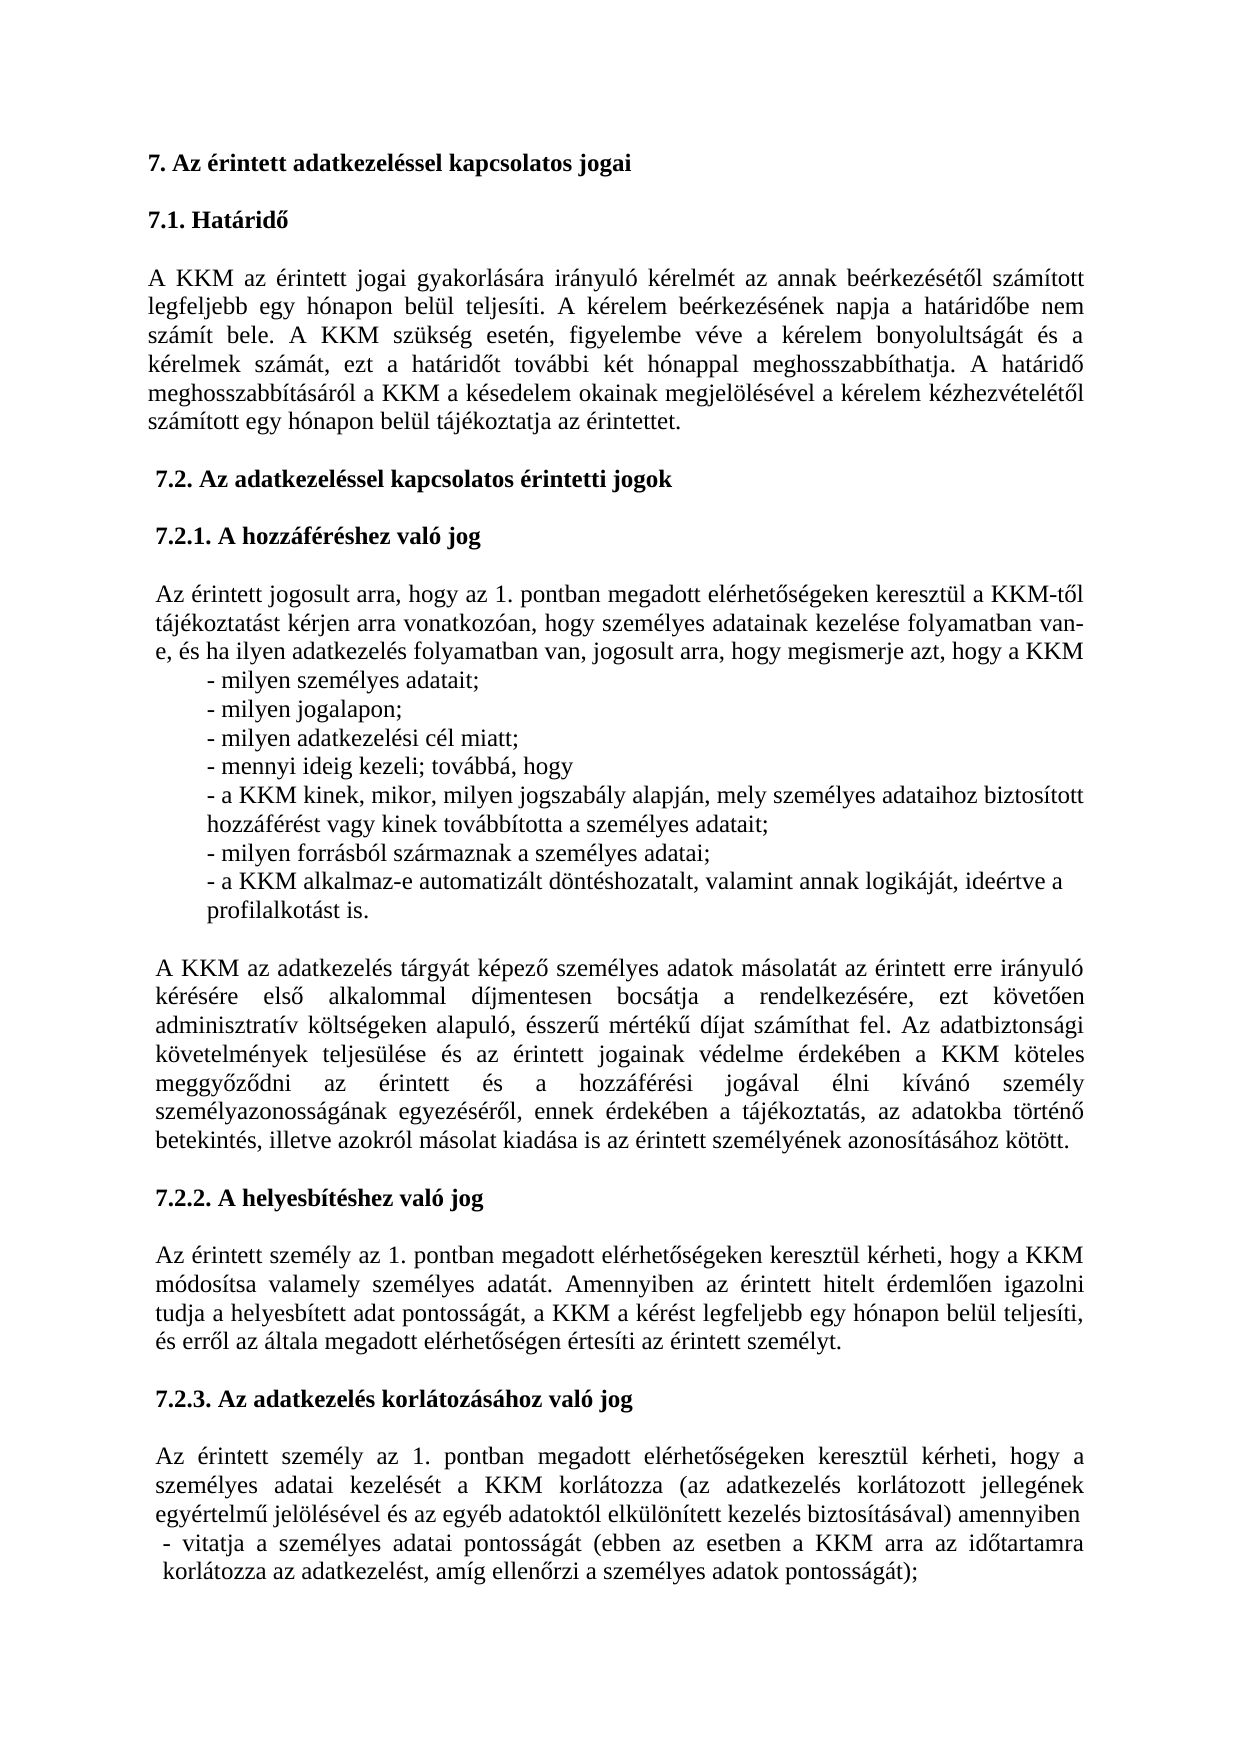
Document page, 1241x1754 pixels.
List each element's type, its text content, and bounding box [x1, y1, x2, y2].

text 7.2.2. A helyesbítéshez való jog [155, 1183, 1093, 1211]
text 7.2. Az adatkezeléssel kapcsolatos érintetti jogok [155, 464, 1093, 493]
text - milyen adatkezelési cél miatt; [207, 723, 1093, 751]
text - milyen forrásból származnak a személyes adatai; [207, 838, 1093, 866]
text - milyen személyes adatait; [207, 665, 1093, 694]
text 7.1. Határidő [148, 205, 1093, 234]
text - milyen jogalapon; [207, 694, 1093, 723]
text - vitatja a személyes adatai pontosságát (ebben az esetben a KKM arra az időtartamra korlátozza az adatkezelést, amíg ellenőrzi a személyes adatok pontosságát); [162, 1528, 1085, 1585]
text 7.2.1. A hozzáféréshez való jog [155, 521, 1093, 550]
text - mennyi ideig kezeli; továbbá, hogy [207, 751, 1093, 780]
text 7.2.3. Az adatkezelés korlátozásához való jog [155, 1384, 1093, 1413]
text Az érintett személy az 1. pontban megadott elérhetőségeken keresztül kérheti, hogy a KKM módosítsa valamely személyes adatát. Amennyiben az érintett hitelt érdemlően igazolni tudja a helyesbített adat pontosságát, a KKM a kérést legfeljebb egy hónapon belül teljesíti, és erről az általa megadott elérhetőségen értesíti az érintett személyt. [155, 1240, 1085, 1355]
text A KKM az adatkezelés tárgyát képező személyes adatok másolatát az érintett erre irányuló kérésére első alkalommal díjmentesen bocsátja a rendelkezésére, ezt követően adminisztratív költségeken alapuló, ésszerű mértékű díjat számíthat fel. Az adatbiztonsági követelmények teljesülése és az érintett jogainak védelme érdekében a KKM köteles meggyőződni az érintett és a hozzáférési jogával élni kívánó személy személyazonosságának egyezéséről, ennek érdekében a tájékoztatás, az adatokba történő betekintés, illetve azokról másolat kiadása is az érintett személyének azonosításához kötött. [155, 953, 1085, 1154]
text - a KKM alkalmaz-e automatizált döntéshozatalt, valamint annak logikáját, ideértve a profilalkotást is. [207, 866, 1085, 924]
text Az érintett személy az 1. pontban megadott elérhetőségeken keresztül kérheti, hogy a személyes adatai kezelését a KKM korlátozza (az adatkezelés korlátozott jellegének egyértelmű jelölésével és az egyéb adatoktól elkülönített kezelés biztosításával) amennyiben [155, 1441, 1085, 1528]
list Az érintett adatkezeléssel kapcsolatos jogai [148, 148, 1093, 176]
text Az érintett jogosult arra, hogy az 1. pontban megadott elérhetőségeken keresztül a KKM-től tájékoztatást kérjen arra vonatkozóan, hogy személyes adatainak kezelése folyamatban van-e, és ha ilyen adatkezelés folyamatban van, jogosult arra, hogy megismerje azt, hogy a KKM [155, 579, 1085, 665]
text - a KKM kinek, mikor, milyen jogszabály alapján, mely személyes adataihoz biztosított hozzáférést vagy kinek továbbította a személyes adatait; [207, 780, 1085, 838]
text A KKM az érintett jogai gyakorlására irányuló kérelmét az annak beérkezésétől számított legfeljebb egy hónapon belül teljesíti. A kérelem beérkezésének napja a határidőbe nem számít bele. A KKM szükség esetén, figyelembe véve a kérelem bonyolultságát és a kérelmek számát, ezt a határidőt további két hónappal meghosszabbíthatja. A határidő meghosszabbításáról a KKM a késedelem okainak megjelölésével a kérelem kézhezvételétől számított egy hónapon belül tájékoztatja az érintettet. [148, 263, 1085, 435]
